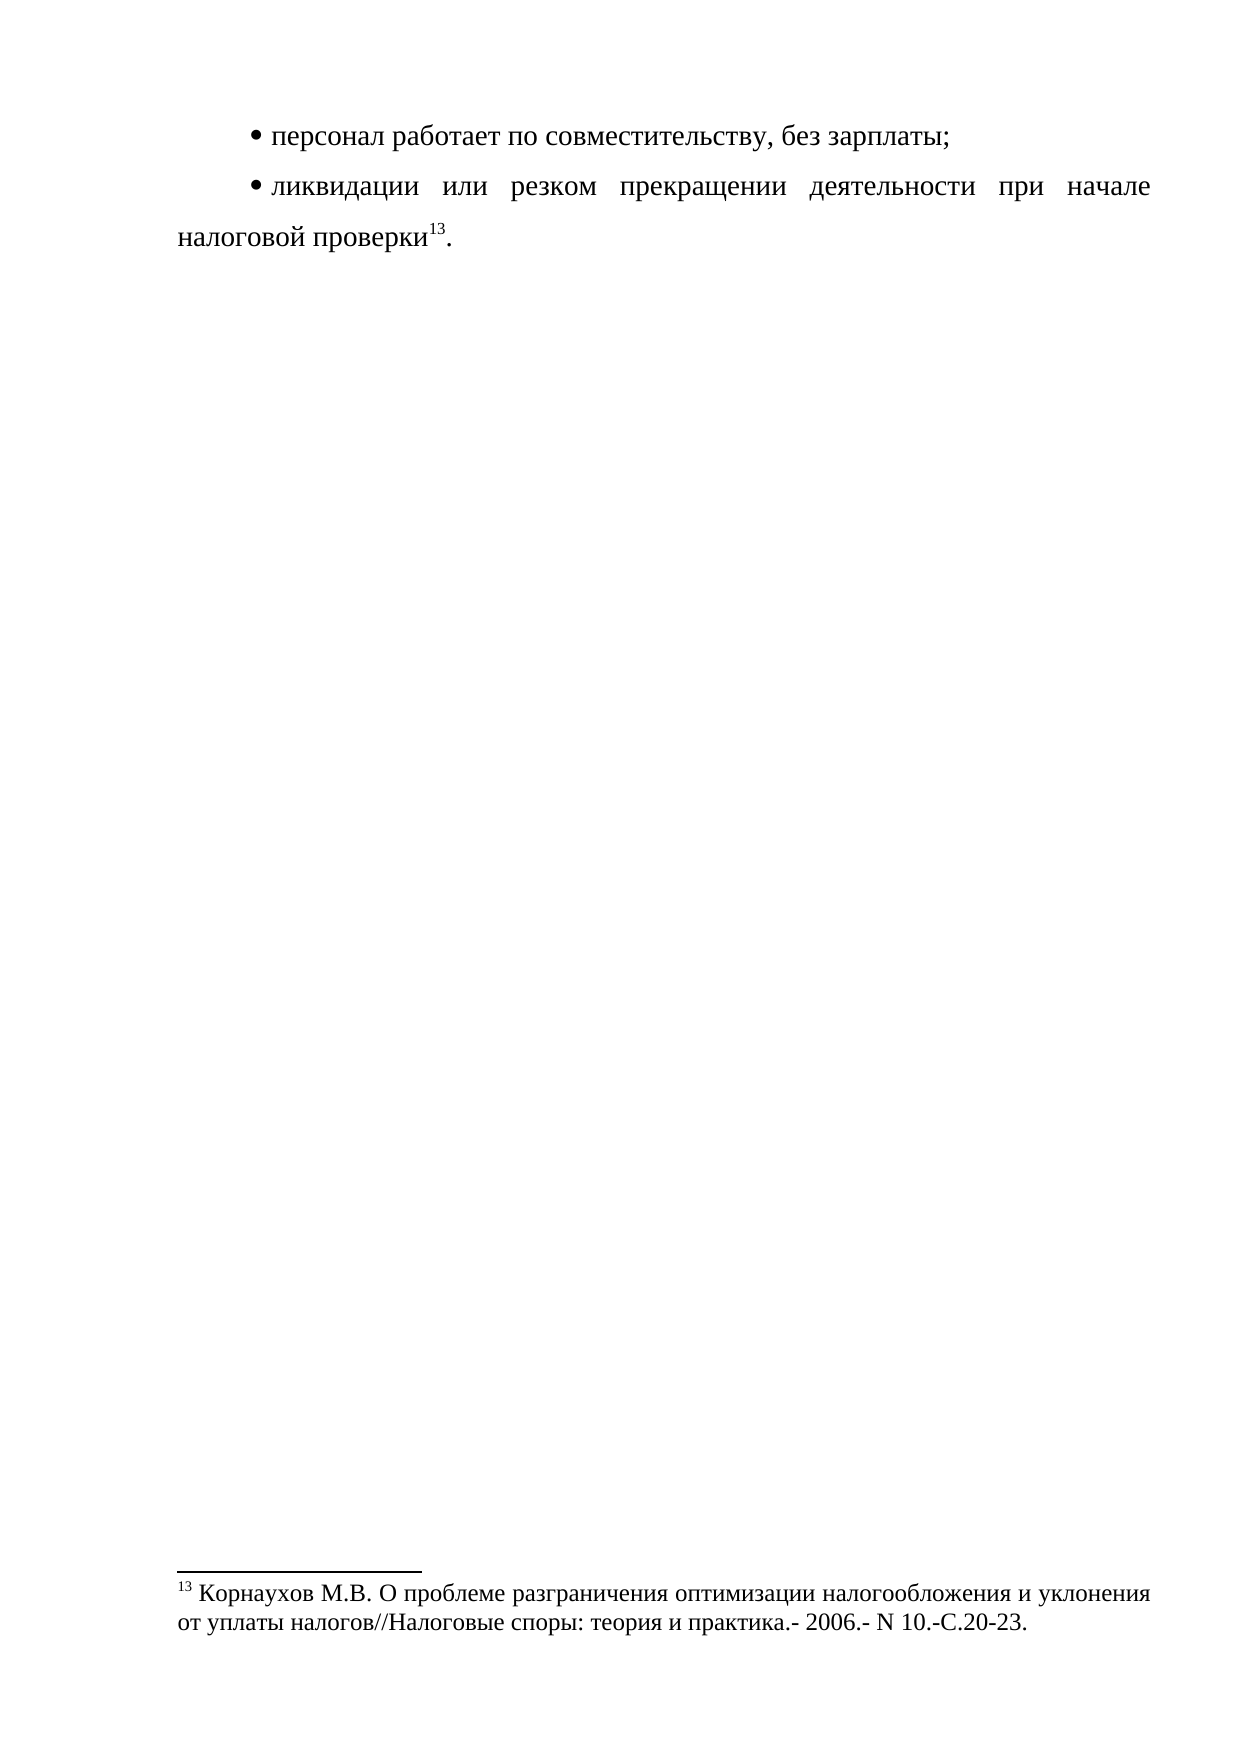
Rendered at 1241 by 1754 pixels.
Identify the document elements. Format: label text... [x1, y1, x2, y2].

list персонал работает по совместительству, без зарплаты; [177, 118, 1152, 152]
list ликвидации или резком прекращении деятельности при начале налоговой проверки. [177, 168, 1152, 252]
